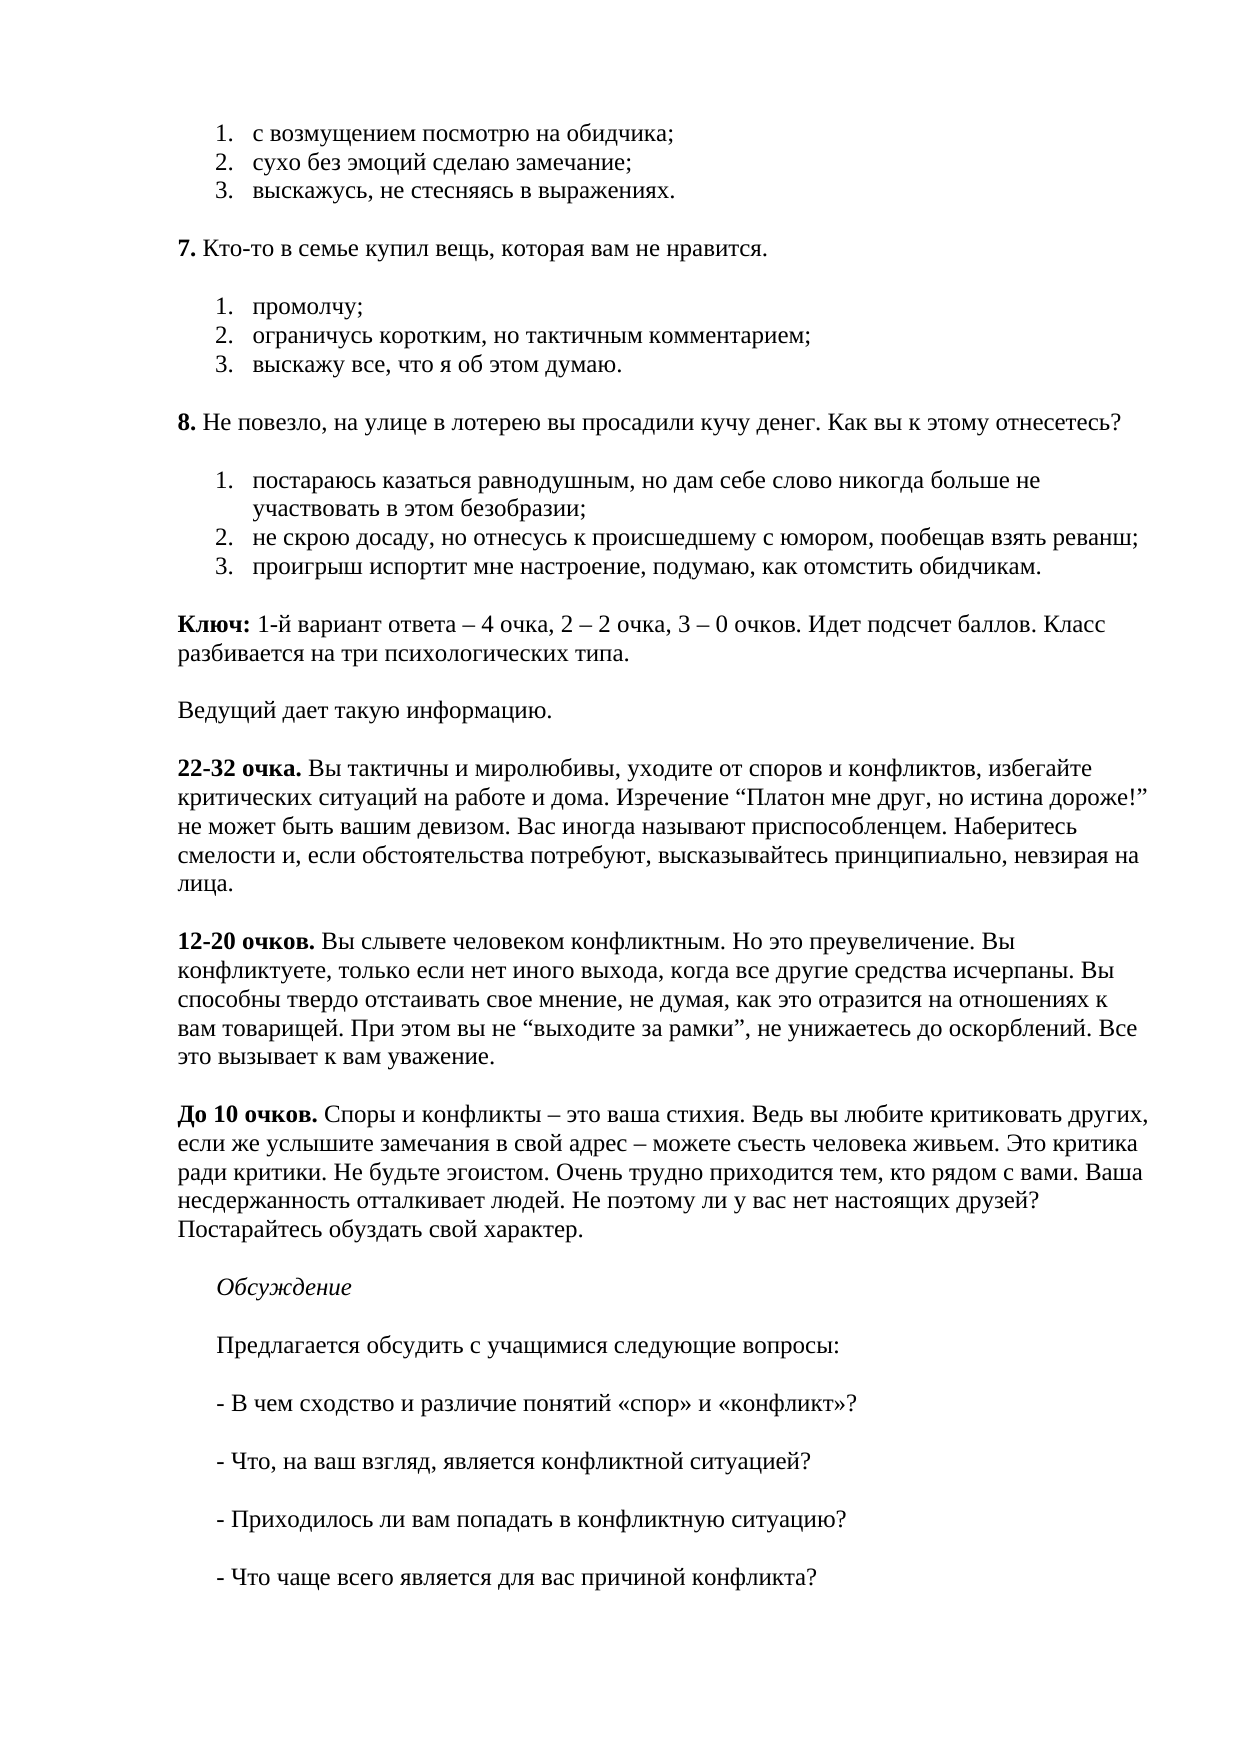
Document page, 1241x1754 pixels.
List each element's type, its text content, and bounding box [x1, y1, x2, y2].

list выскажусь, не стесняясь в выражениях. [215, 176, 1152, 204]
text Обсуждение [177, 1272, 1152, 1301]
text Ключ: 1-й вариант ответа – 4 очка, 2 – 2 очка, 3 – 0 очков. Идет подсчет баллов. Класс разбивается на три психологических типа. [177, 609, 1152, 666]
list проигрыш испортит мне настроение, подумаю, как отомстить обидчикам. [215, 551, 1152, 580]
list постараюсь казаться равнодушным, но дам себе слово никогда больше не участвовать в этом безобразии; [215, 465, 1152, 522]
text Предлагается обсудить с учащимися следующие вопросы: [177, 1330, 1152, 1359]
list не скрою досаду, но отнесусь к происшедшему с юмором, пообещав взять реванш; [215, 522, 1152, 551]
text - Что, на ваш взгляд, является конфликтной ситуацией? [177, 1446, 1152, 1475]
list выскажу все, что я об этом думаю. [215, 349, 1152, 378]
text - Приходилось ли вам попадать в конфликтную ситуацию? [177, 1504, 1152, 1533]
list сухо без эмоций сделаю замечание; [215, 147, 1152, 176]
list промолчу; [215, 291, 1152, 320]
text До 10 очков. Споры и конфликты – это ваша стихия. Ведь вы любите критиковать других, если же услышите замечания в свой адрес – можете съесть человека живьем. Это критика ради критики. Не будьте эгоистом. Очень трудно приходится тем, кто рядом с вами. Ваша несдержанность отталкивает людей. Не поэтому ли у вас нет настоящих друзей? Постарайтесь обуздать свой характер. [177, 1099, 1152, 1243]
text 8. Не повезло, на улице в лотерею вы просадили кучу денег. Как вы к этому отнесетесь? [177, 407, 1152, 436]
text 7. Кто-то в семье купил вещь, которая вам не нравится. [177, 233, 1152, 262]
text - В чем сходство и различие понятий «спор» и «конфликт»? [177, 1388, 1152, 1417]
text Ведущий дает такую информацию. [177, 696, 1152, 724]
list ограничусь коротким, но тактичным комментарием; [215, 320, 1152, 349]
list с возмущением посмотрю на обидчика; [215, 118, 1152, 147]
text - Что чаще всего является для вас причиной конфликта? [177, 1562, 1152, 1591]
text 22-32 очка. Вы тактичны и миролюбивы, уходите от споров и конфликтов, избегайте критических ситуаций на работе и дома. Изречение “Платон мне друг, но истина дороже!” не может быть вашим девизом. Вас иногда называют приспособленцем. Наберитесь смелости и, если обстоятельства потребуют, высказывайтесь принципиально, невзирая на лица. [177, 753, 1152, 897]
text 12-20 очков. Вы слывете человеком конфликтным. Но это преувеличение. Вы конфликтуете, только если нет иного выхода, когда все другие средства исчерпаны. Вы способны твердо отстаивать свое мнение, не думая, как это отразится на отношениях к вам товарищей. При этом вы не “выходите за рамки”, не унижаетесь до оскорблений. Все это вызывает к вам уважение. [177, 926, 1152, 1070]
